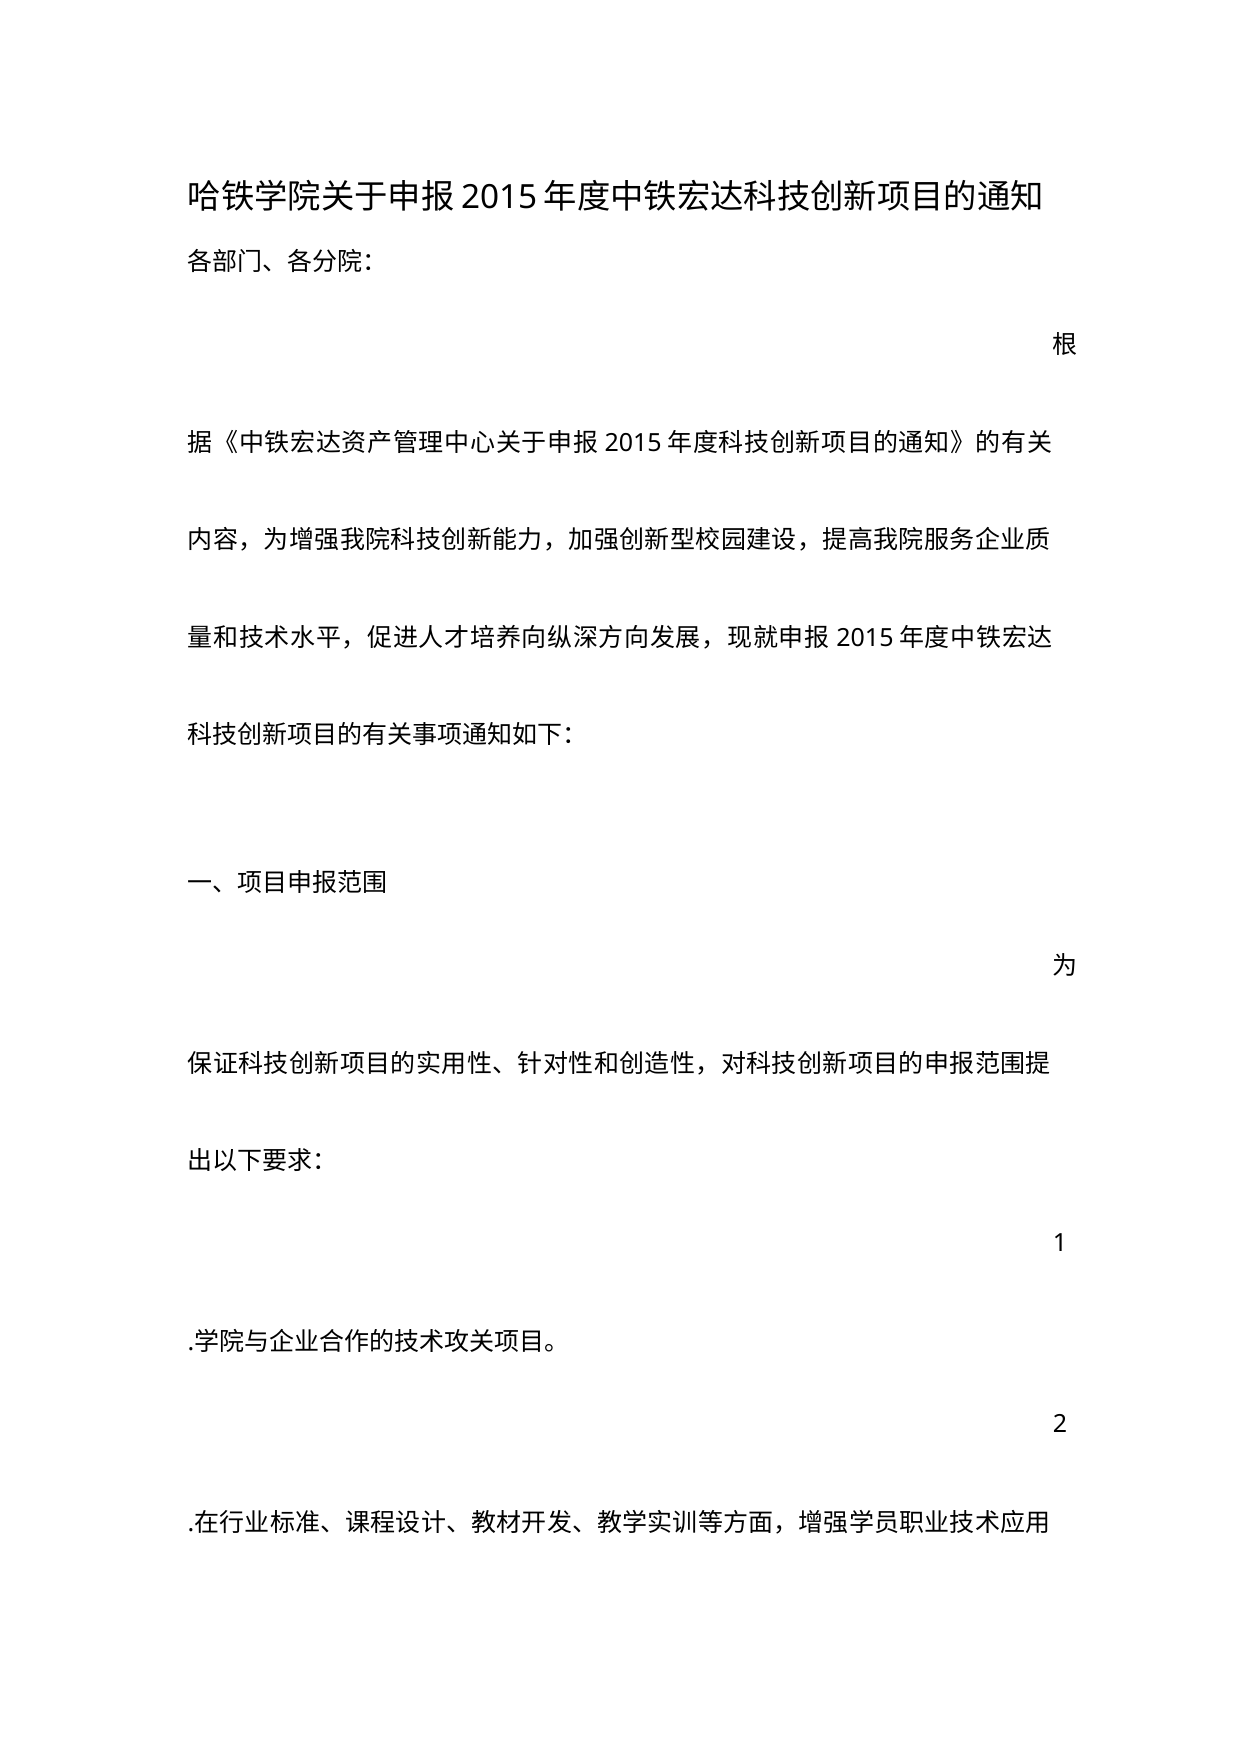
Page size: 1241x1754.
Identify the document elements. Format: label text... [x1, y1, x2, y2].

text 1.学院与企业合作的技术攻关项目。 [187, 1209, 1053, 1372]
text 根据《中铁宏达资产管理中心关于申报2015年度科技创新项目的通知》的有关内容，为增强我院科技创新能力，加强创新型校园建设，提高我院服务企业质量和技术水平，促进人才培养向纵深方向发展，现就申报2015年度中铁宏达科技创新项目的有关事项通知如下： [187, 310, 1053, 765]
text 为保证科技创新项目的实用性、针对性和创造性，对科技创新项目的申报范围提出以下要求： [187, 931, 1053, 1191]
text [187, 1390, 1053, 1553]
text 各部门、各分院： [187, 227, 1053, 292]
text 哈铁学院关于申报2015年度中铁宏达科技创新项目的通知 [187, 162, 1053, 227]
text 一、项目申报范围 [187, 783, 1053, 913]
